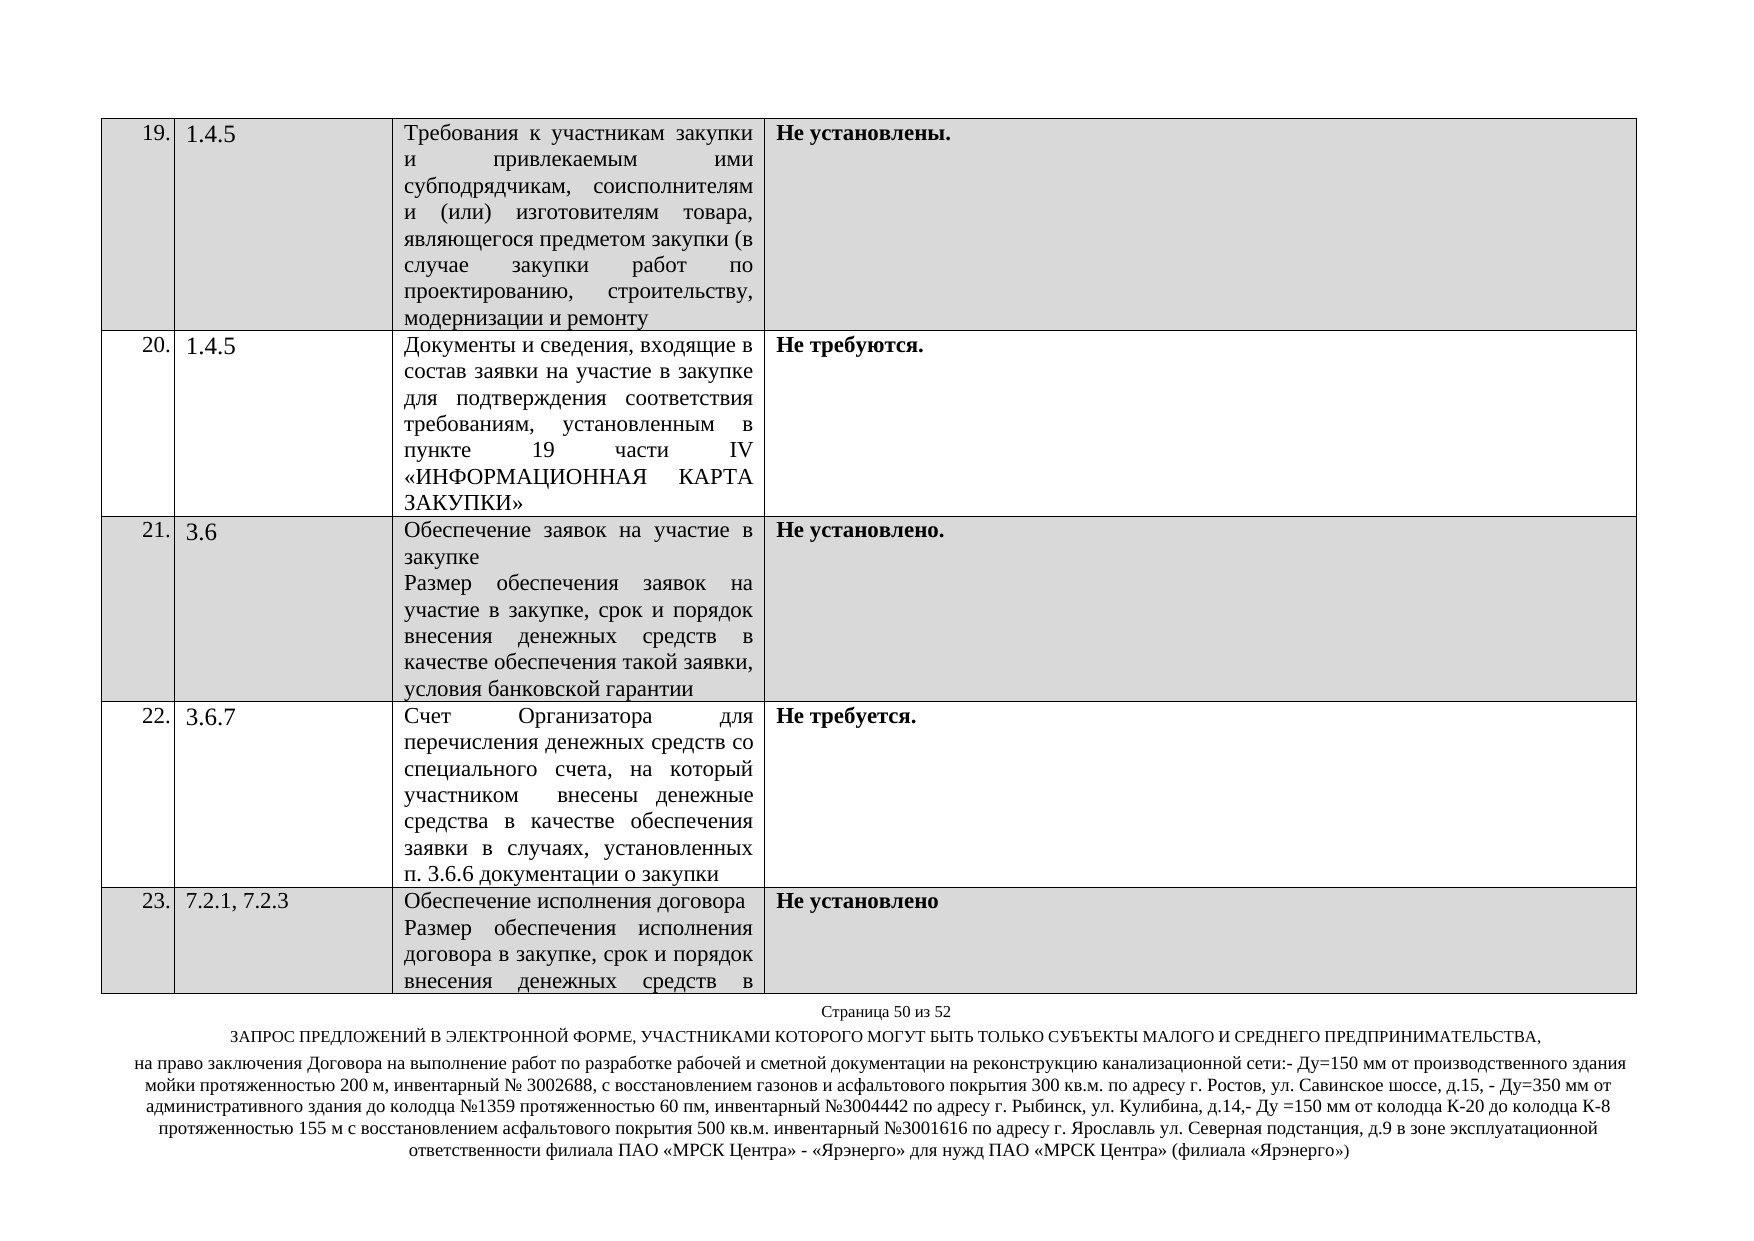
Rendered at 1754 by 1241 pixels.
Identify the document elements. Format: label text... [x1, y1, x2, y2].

table_cell [102, 331, 174, 516]
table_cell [393, 888, 764, 993]
table_cell Требования к участникам закупки и привлекаемым ими субподрядчикам, соисполнителям и (или) изготовителям товара, являющегося предметом закупки (в случае закупки работ по проектированию, строительству, модернизации и ремонту [393, 119, 764, 330]
table_cell Не требуются. [765, 331, 1636, 516]
table_cell Не установлено. [765, 517, 1636, 701]
table_cell [102, 888, 174, 993]
table_cell 7.2.1, 7.2.3 [175, 888, 392, 993]
table_cell Обеспечение заявок на участие в закупке Размер обеспечения заявок на участие в закупке, срок и порядок внесения денежных средств в качестве обеспечения такой заявки, условия банковской гарантии [393, 517, 764, 701]
table_cell Не требуется. [765, 702, 1636, 887]
table_cell [102, 702, 174, 887]
table_cell 3.6 [175, 517, 392, 701]
table_cell Не установлены. [765, 119, 1636, 330]
table_cell [102, 517, 174, 701]
table_cell Документы и сведения, входящие в состав заявки на участие в закупке для подтверждения соответствия требованиям, установленным в пункте 19 части IV «ИНФОРМАЦИОННАЯ КАРТА ЗАКУПКИ» [393, 331, 764, 516]
table_cell Счет Организатора для перечисления денежных средств со специального счета, на который участником внесены денежные средства в качестве обеспечения заявки в случаях, установленных п. 3.6.6 документации о закупки [393, 702, 764, 887]
table_cell 3.6.7 [175, 702, 392, 887]
table_cell [102, 119, 174, 330]
table_cell 1.4.5 [175, 119, 392, 330]
table_cell Не установлено [765, 888, 1636, 993]
table_cell 1.4.5 [175, 331, 392, 516]
